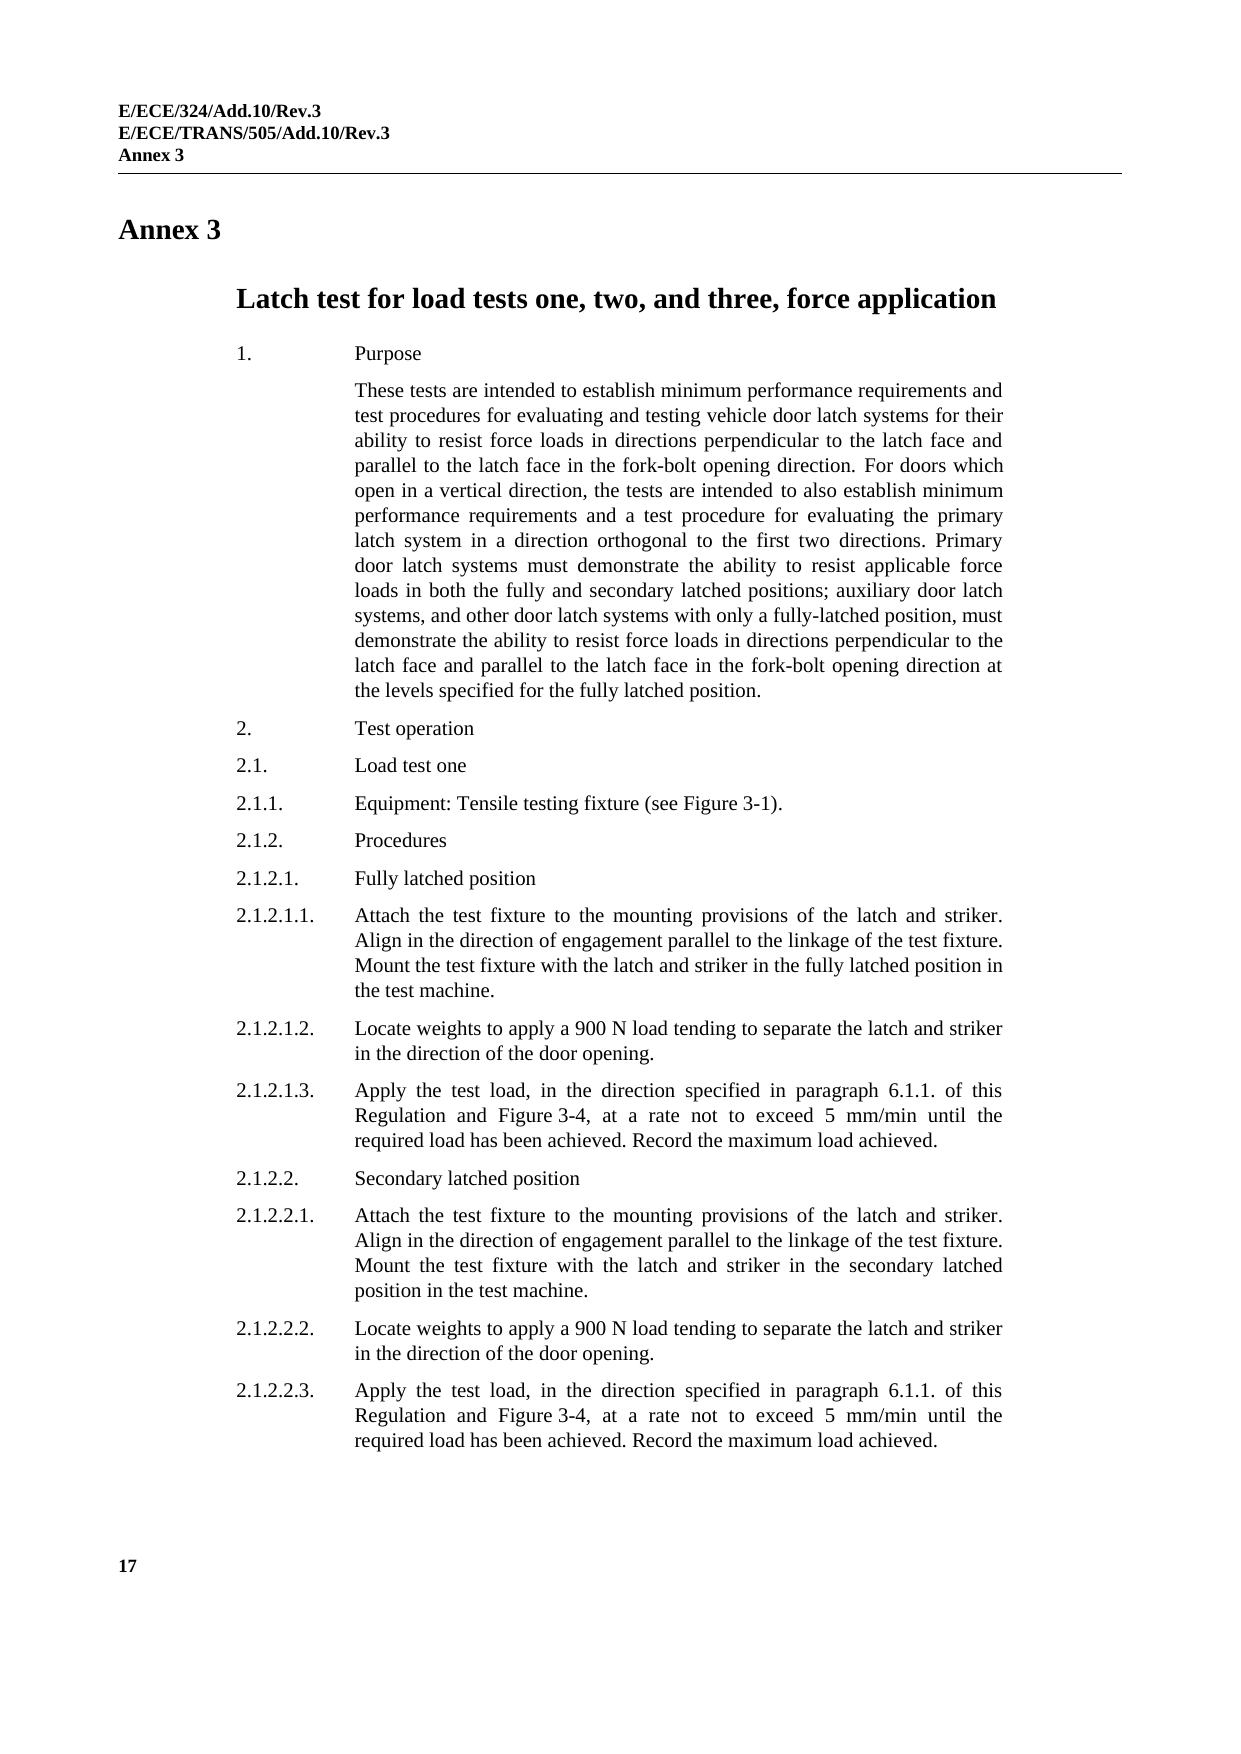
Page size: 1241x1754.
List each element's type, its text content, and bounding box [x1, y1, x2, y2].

text 2.1.1. Equipment: Tensile testing fixture (see Figure 3-1). [236, 790, 1004, 815]
text 2.1.2.2.2. Locate weights to apply a 900 N load tending to separate the latch and striker in the direction of the door opening. [236, 1315, 1004, 1365]
text 2.1.2.1.1. Attach the test fixture to the mounting provisions of the latch and striker. Align in the direction of engagement parallel to the linkage of the test fixture. Mount the test fixture with the latch and striker in the fully latched position in the test machine. [236, 902, 1004, 1002]
text 2.1.2.2. Secondary latched position [236, 1165, 1004, 1190]
text 2.1.2.1.2. Locate weights to apply a 900 N load tending to separate the latch and striker in the direction of the door opening. [236, 1015, 1004, 1065]
text Latch test for load tests one, two, and three, force application [118, 283, 1004, 315]
text 2.1.2.1. Fully latched position [236, 865, 1004, 890]
text 2. Test operation [236, 715, 1004, 740]
text 2.1.2.1.3. Apply the test load, in the direction specified in paragraph 6.1.1. of this Regulation and Figure 3-4, at a rate not to exceed 5 mm/min until the required load has been achieved. Record the maximum load achieved. [236, 1077, 1004, 1152]
text 2.1.2.2.1. Attach the test fixture to the mounting provisions of the latch and striker. Align in the direction of engagement parallel to the linkage of the test fixture. Mount the test fixture with the latch and striker in the secondary latched position in the test machine. [236, 1202, 1004, 1302]
text 2.1.2.2.3. Apply the test load, in the direction specified in paragraph 6.1.1. of this Regulation and Figure 3-4, at a rate not to exceed 5 mm/min until the required load has been achieved. Record the maximum load achieved. [236, 1377, 1004, 1452]
text 2.1.2. Procedures [236, 827, 1004, 852]
text These tests are intended to establish minimum performance requirements and test procedures for evaluating and testing vehicle door latch systems for their ability to resist force loads in directions perpendicular to the latch face and parallel to the latch face in the fork-bolt opening direction. For doors which open in a vertical direction, the tests are intended to also establish minimum performance requirements and a test procedure for evaluating the primary latch system in a direction orthogonal to the first two directions. Primary door latch systems must demonstrate the ability to resist applicable force loads in both the fully and secondary latched positions; auxiliary door latch systems, and other door latch systems with only a fully-latched position, must demonstrate the ability to resist force loads in directions perpendicular to the latch face and parallel to the latch face in the fork-bolt opening direction at the levels specified for the fully latched position. [236, 377, 1004, 702]
text Annex 3 [118, 215, 1004, 246]
text 2.1. Load test one [236, 752, 1004, 777]
text 1. Purpose [236, 340, 1004, 365]
